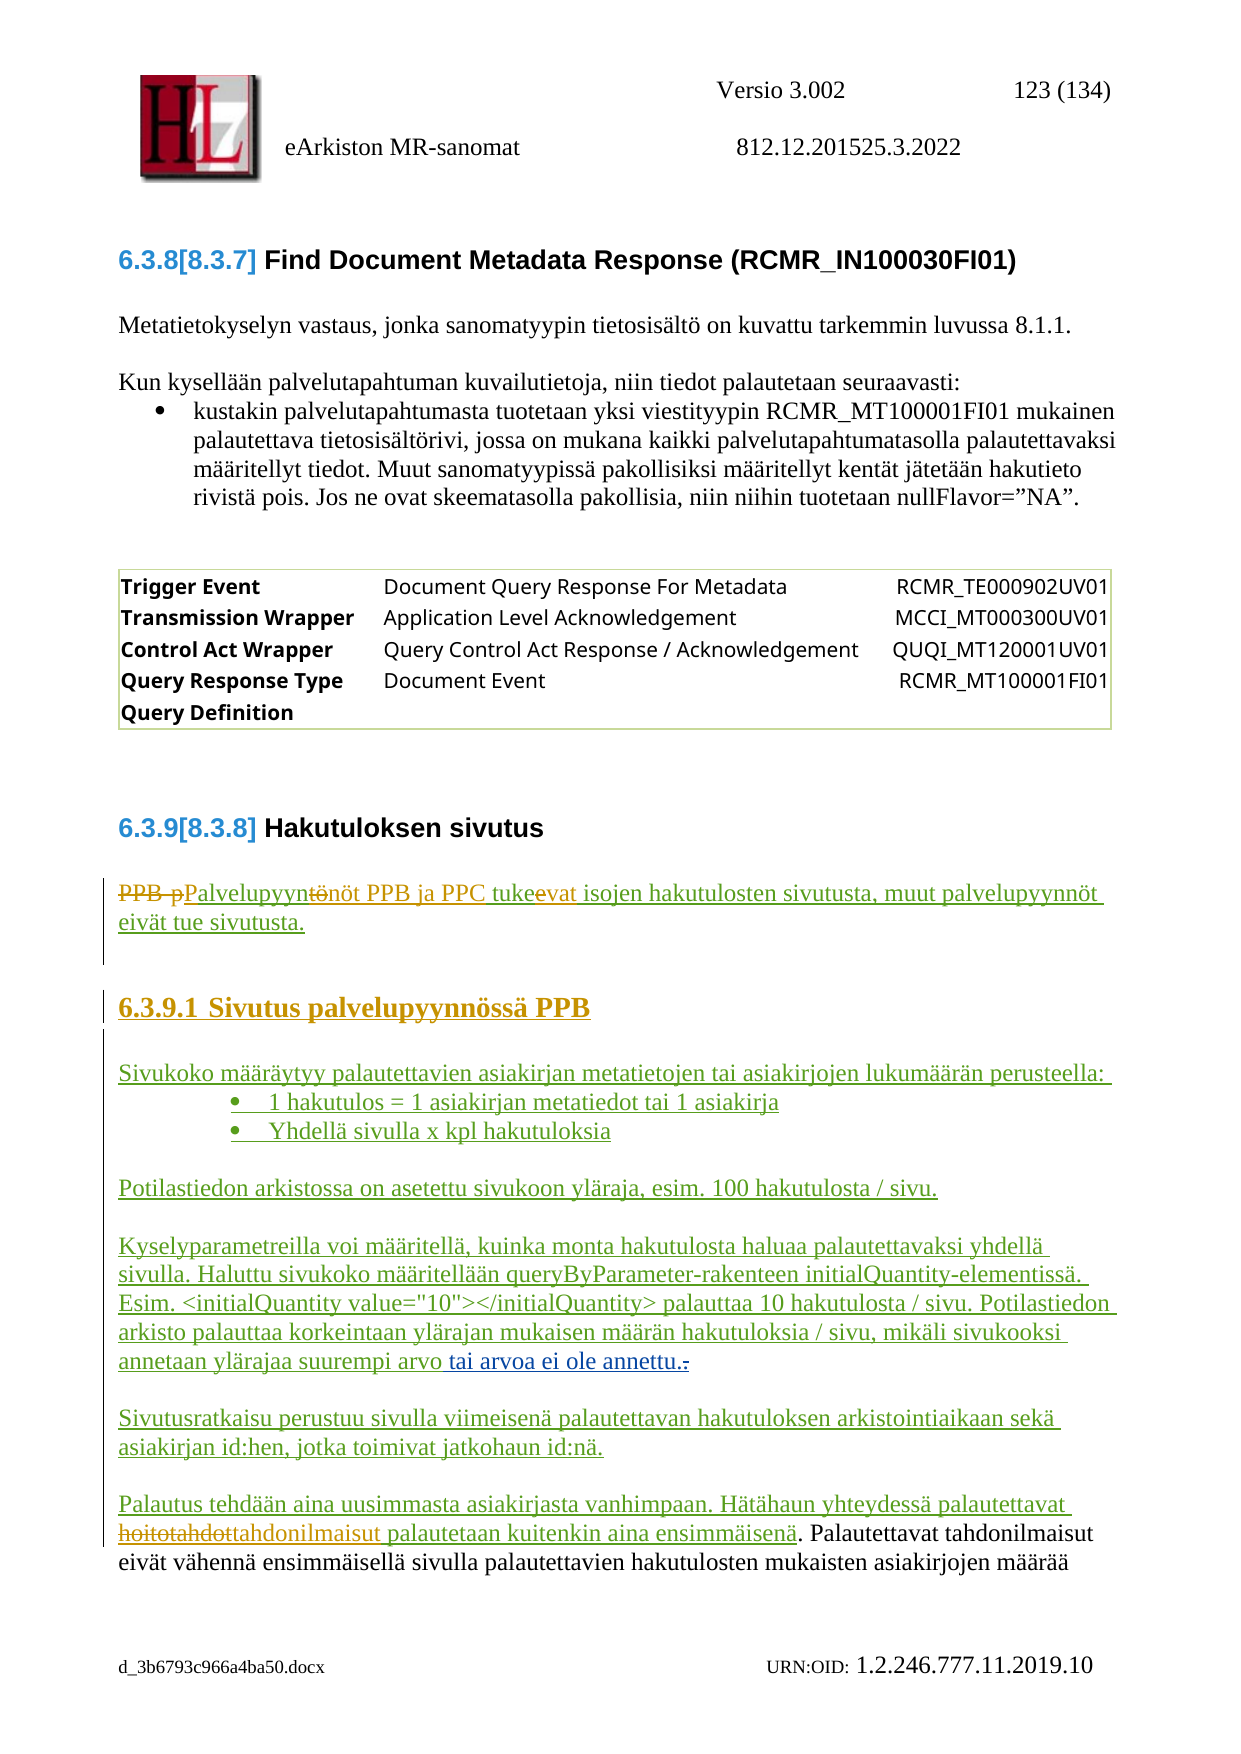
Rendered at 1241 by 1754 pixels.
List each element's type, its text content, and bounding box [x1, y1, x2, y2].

subtitle Hakutuloksen sivutus [118, 812, 1122, 843]
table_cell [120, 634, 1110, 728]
text Kun kysellään palvelutapahtuman kuvailutietoja, niin tiedot palautetaan seuraavasti: [118, 367, 1122, 396]
picture [140, 75, 263, 183]
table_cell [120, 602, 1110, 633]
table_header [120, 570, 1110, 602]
list kustakin palvelutapahtumasta tuotetaan yksi viestityypin RCMR_MT100001FI01 mukainen palautettava tietosisältörivi, jossa on mukana kaikki palvelutapahtumatasolla palautettavaksi määritellyt tiedot. Muut sanomatyypissä pakollisiksi määritellyt kentät jätetään hakutieto rivistä pois. Jos ne ovat skeematasolla pakollisia, niin niihin tuotetaan nullFlavor=”NA”. [156, 396, 1122, 511]
text Metatietokyselyn vastaus, jonka sanomatyypin tietosisältö on kuvattu tarkemmin luvussa 8.1.1. [118, 310, 1122, 339]
subtitle Find Document Metadata Response (RCMR_IN100030FI01) [118, 244, 1122, 275]
